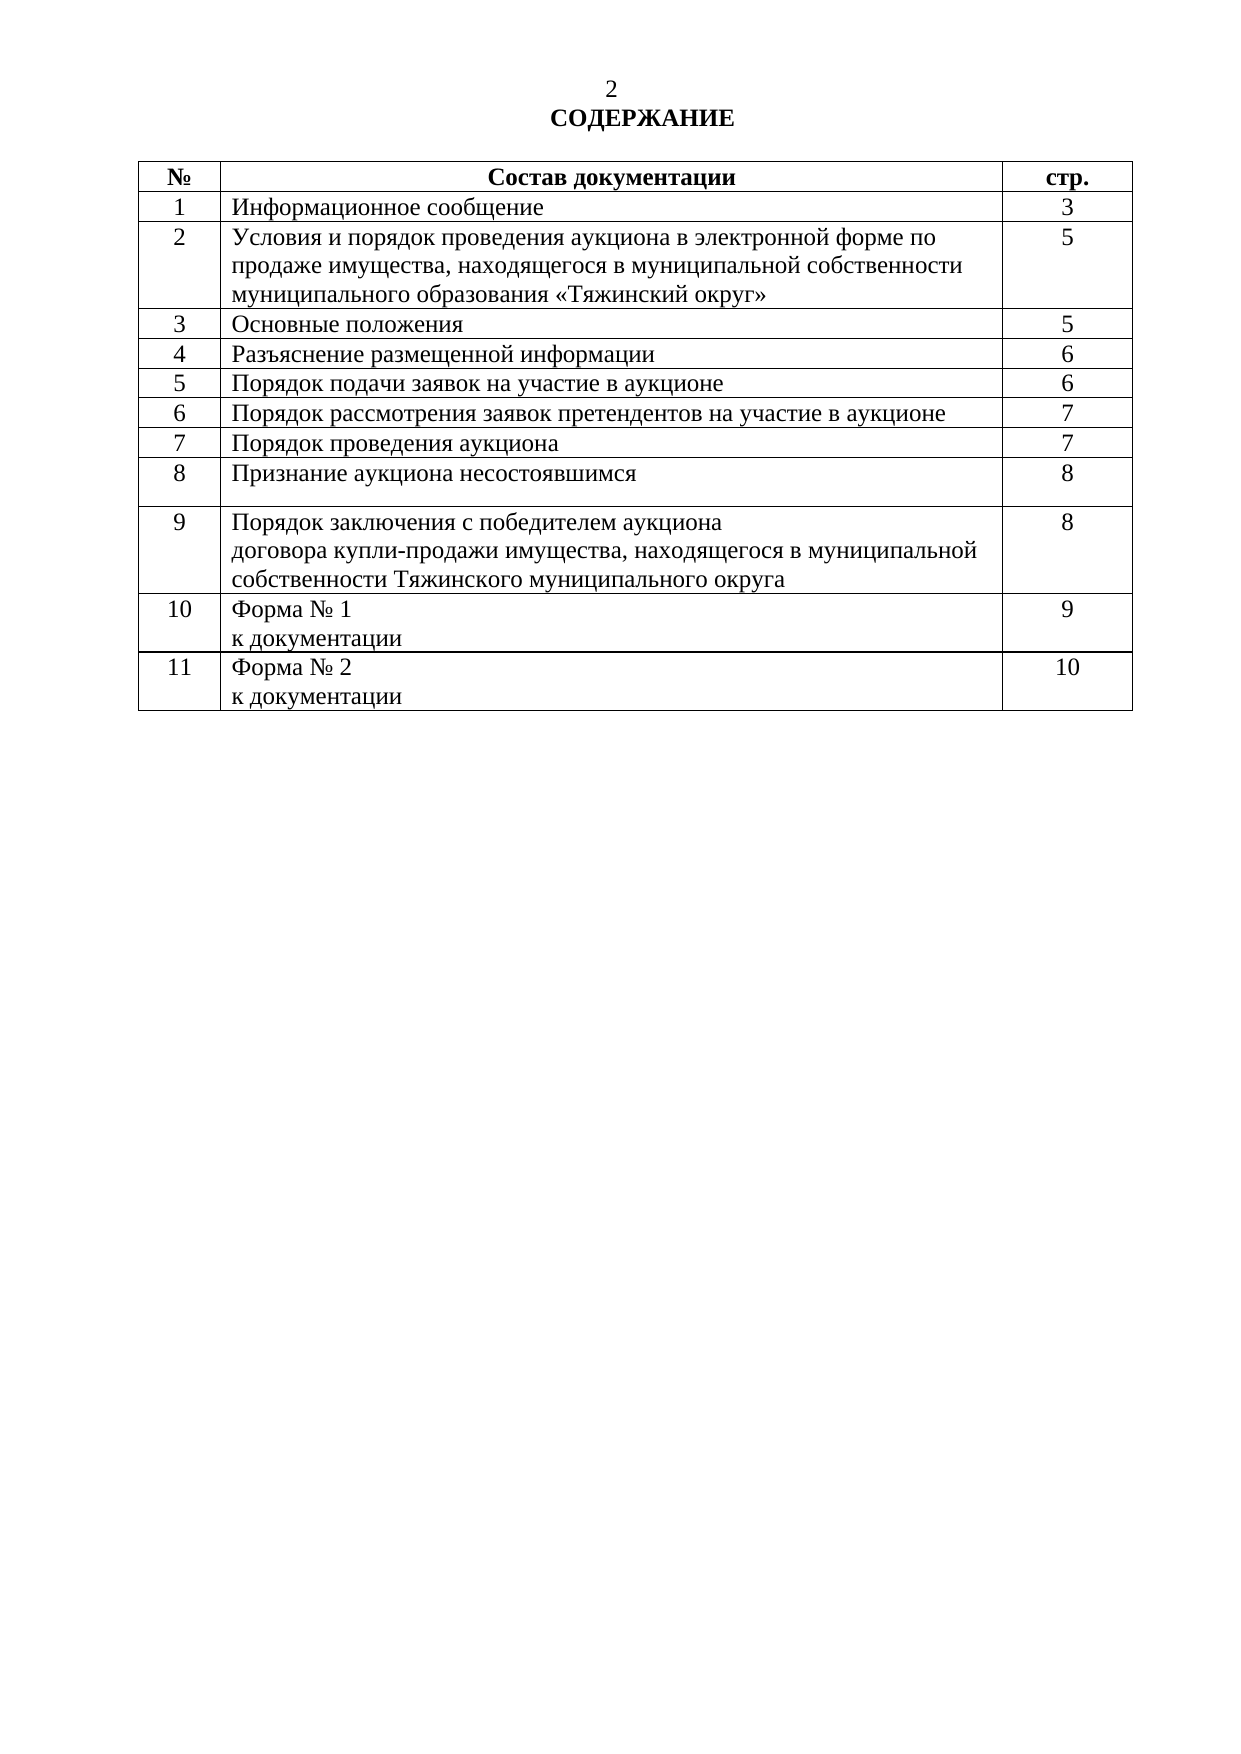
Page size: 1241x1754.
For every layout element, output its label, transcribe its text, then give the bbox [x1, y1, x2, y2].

table_cell Условия и порядок проведения аукциона в электронной форме по продаже имущества, находящегося в муниципальной собственности муниципального образования «Тяжинский округ» [221, 222, 1002, 308]
table_cell 7 [139, 428, 220, 457]
table_cell 9 [139, 507, 220, 593]
table_cell 9 [1003, 594, 1132, 651]
table_cell Информационное сообщение [221, 192, 1002, 221]
table_cell Порядок заключения с победителем аукциона договора купли-продажи имущества, находящегося в муниципальной собственности Тяжинского муниципального округа [221, 507, 1002, 593]
table_cell 7 [1003, 398, 1132, 427]
table_cell Основные положения [221, 309, 1002, 338]
table_cell 5 [1003, 222, 1132, 308]
table_cell Порядок проведения аукциона [221, 428, 1002, 457]
table_cell 6 [139, 398, 220, 427]
table_cell 5 [1003, 309, 1132, 338]
table_cell 10 [139, 594, 220, 651]
text СОДЕРЖАНИЕ [118, 103, 1167, 132]
table_cell 2 [139, 222, 220, 308]
table_cell Разъяснение размещенной информации [221, 339, 1002, 367]
table_cell 7 [1003, 428, 1132, 457]
table_cell Форма № 2 к документации [221, 653, 1002, 710]
table_cell 8 [1003, 507, 1132, 593]
table_cell 4 [139, 339, 220, 367]
table_cell 6 [1003, 369, 1132, 397]
table_cell 3 [139, 309, 220, 338]
table_cell 1 [139, 192, 220, 221]
table_cell Порядок рассмотрения заявок претендентов на участие в аукционе [221, 398, 1002, 427]
table_header Состав документации [221, 162, 1002, 191]
table_cell 8 [1003, 458, 1132, 506]
table_cell Форма № 1 к документации [221, 594, 1002, 651]
table_header стр. [1003, 162, 1132, 191]
table_cell Признание аукциона несостоявшимся [221, 458, 1002, 506]
table_cell 3 [1003, 192, 1132, 221]
table_header № [139, 162, 220, 191]
table_cell 5 [139, 369, 220, 397]
table_cell 10 [1003, 653, 1132, 710]
table_cell Порядок подачи заявок на участие в аукционе [221, 369, 1002, 397]
table_cell 6 [1003, 339, 1132, 367]
table_cell 8 [139, 458, 220, 506]
table_cell 11 [139, 653, 220, 710]
